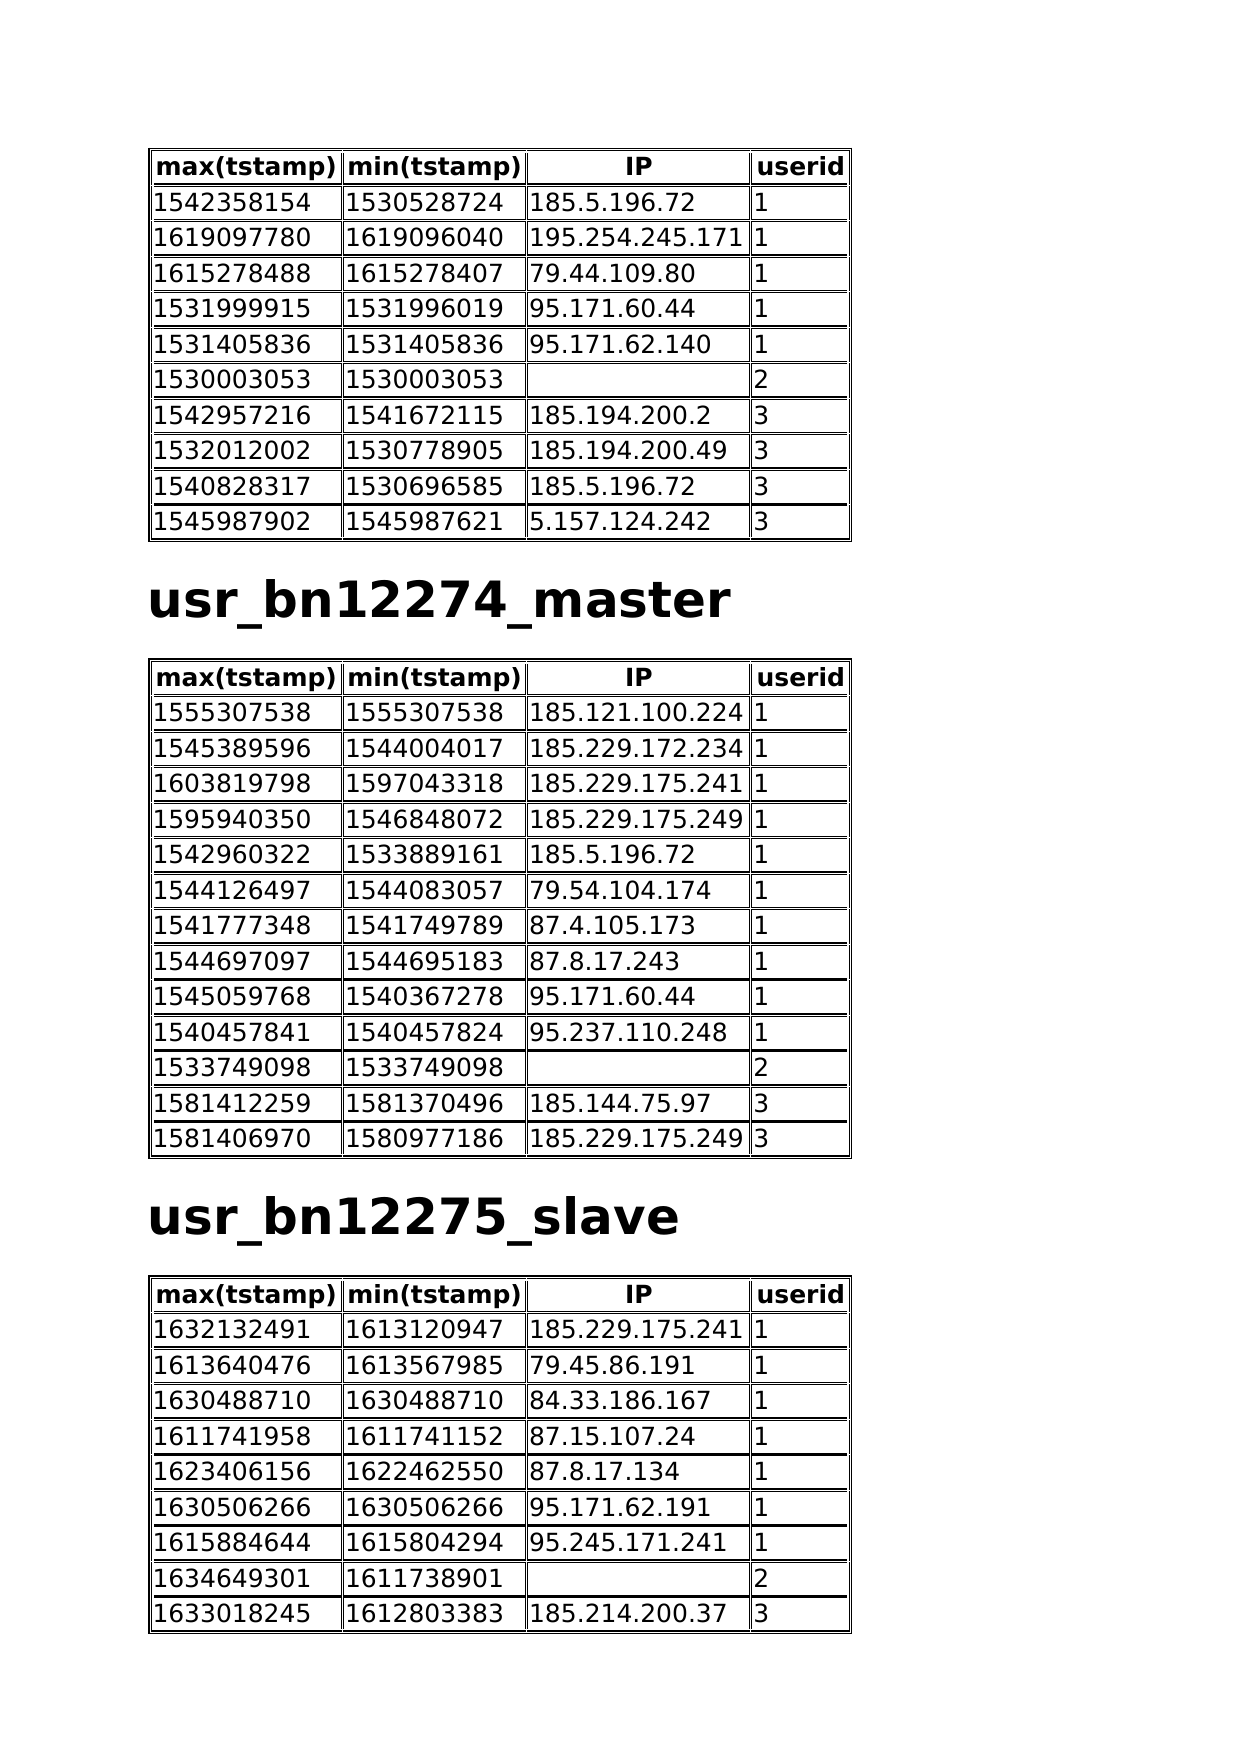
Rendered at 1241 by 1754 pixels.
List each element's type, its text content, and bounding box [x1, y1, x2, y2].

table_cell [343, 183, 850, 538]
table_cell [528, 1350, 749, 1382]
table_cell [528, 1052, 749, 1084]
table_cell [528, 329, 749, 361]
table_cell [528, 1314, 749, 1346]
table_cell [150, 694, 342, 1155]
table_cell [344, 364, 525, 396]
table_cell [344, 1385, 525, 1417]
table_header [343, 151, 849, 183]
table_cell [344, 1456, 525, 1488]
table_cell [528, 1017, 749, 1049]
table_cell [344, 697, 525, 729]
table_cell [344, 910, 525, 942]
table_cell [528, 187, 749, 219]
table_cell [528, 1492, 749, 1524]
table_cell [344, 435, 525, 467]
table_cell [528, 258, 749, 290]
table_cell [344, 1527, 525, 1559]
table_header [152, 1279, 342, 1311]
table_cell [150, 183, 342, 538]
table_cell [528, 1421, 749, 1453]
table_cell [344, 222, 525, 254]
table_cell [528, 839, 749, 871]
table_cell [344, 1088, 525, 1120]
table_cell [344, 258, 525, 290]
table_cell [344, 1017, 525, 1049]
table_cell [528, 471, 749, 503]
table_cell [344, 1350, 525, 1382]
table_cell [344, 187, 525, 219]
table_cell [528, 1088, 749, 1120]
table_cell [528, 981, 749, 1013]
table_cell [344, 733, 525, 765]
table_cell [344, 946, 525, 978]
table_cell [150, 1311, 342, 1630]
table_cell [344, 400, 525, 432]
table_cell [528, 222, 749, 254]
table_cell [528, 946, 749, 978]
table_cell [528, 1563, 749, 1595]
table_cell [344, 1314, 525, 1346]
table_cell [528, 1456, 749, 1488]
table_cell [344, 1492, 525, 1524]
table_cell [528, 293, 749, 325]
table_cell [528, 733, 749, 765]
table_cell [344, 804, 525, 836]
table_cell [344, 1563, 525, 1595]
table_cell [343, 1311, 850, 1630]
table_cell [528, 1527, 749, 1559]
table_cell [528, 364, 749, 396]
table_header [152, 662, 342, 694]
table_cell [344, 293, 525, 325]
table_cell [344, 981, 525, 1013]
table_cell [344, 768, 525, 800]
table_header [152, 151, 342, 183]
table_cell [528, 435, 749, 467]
text usr_bn12274_master [148, 571, 1093, 629]
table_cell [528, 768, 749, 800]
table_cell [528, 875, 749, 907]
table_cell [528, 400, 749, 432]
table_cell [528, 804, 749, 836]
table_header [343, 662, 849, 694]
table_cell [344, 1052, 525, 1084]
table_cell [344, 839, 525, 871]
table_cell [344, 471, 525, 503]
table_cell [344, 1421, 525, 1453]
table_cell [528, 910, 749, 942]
text usr_bn12275_slave [148, 1188, 1093, 1246]
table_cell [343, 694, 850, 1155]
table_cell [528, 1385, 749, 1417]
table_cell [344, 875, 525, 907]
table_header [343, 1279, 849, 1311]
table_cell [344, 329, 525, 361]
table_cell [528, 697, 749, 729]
